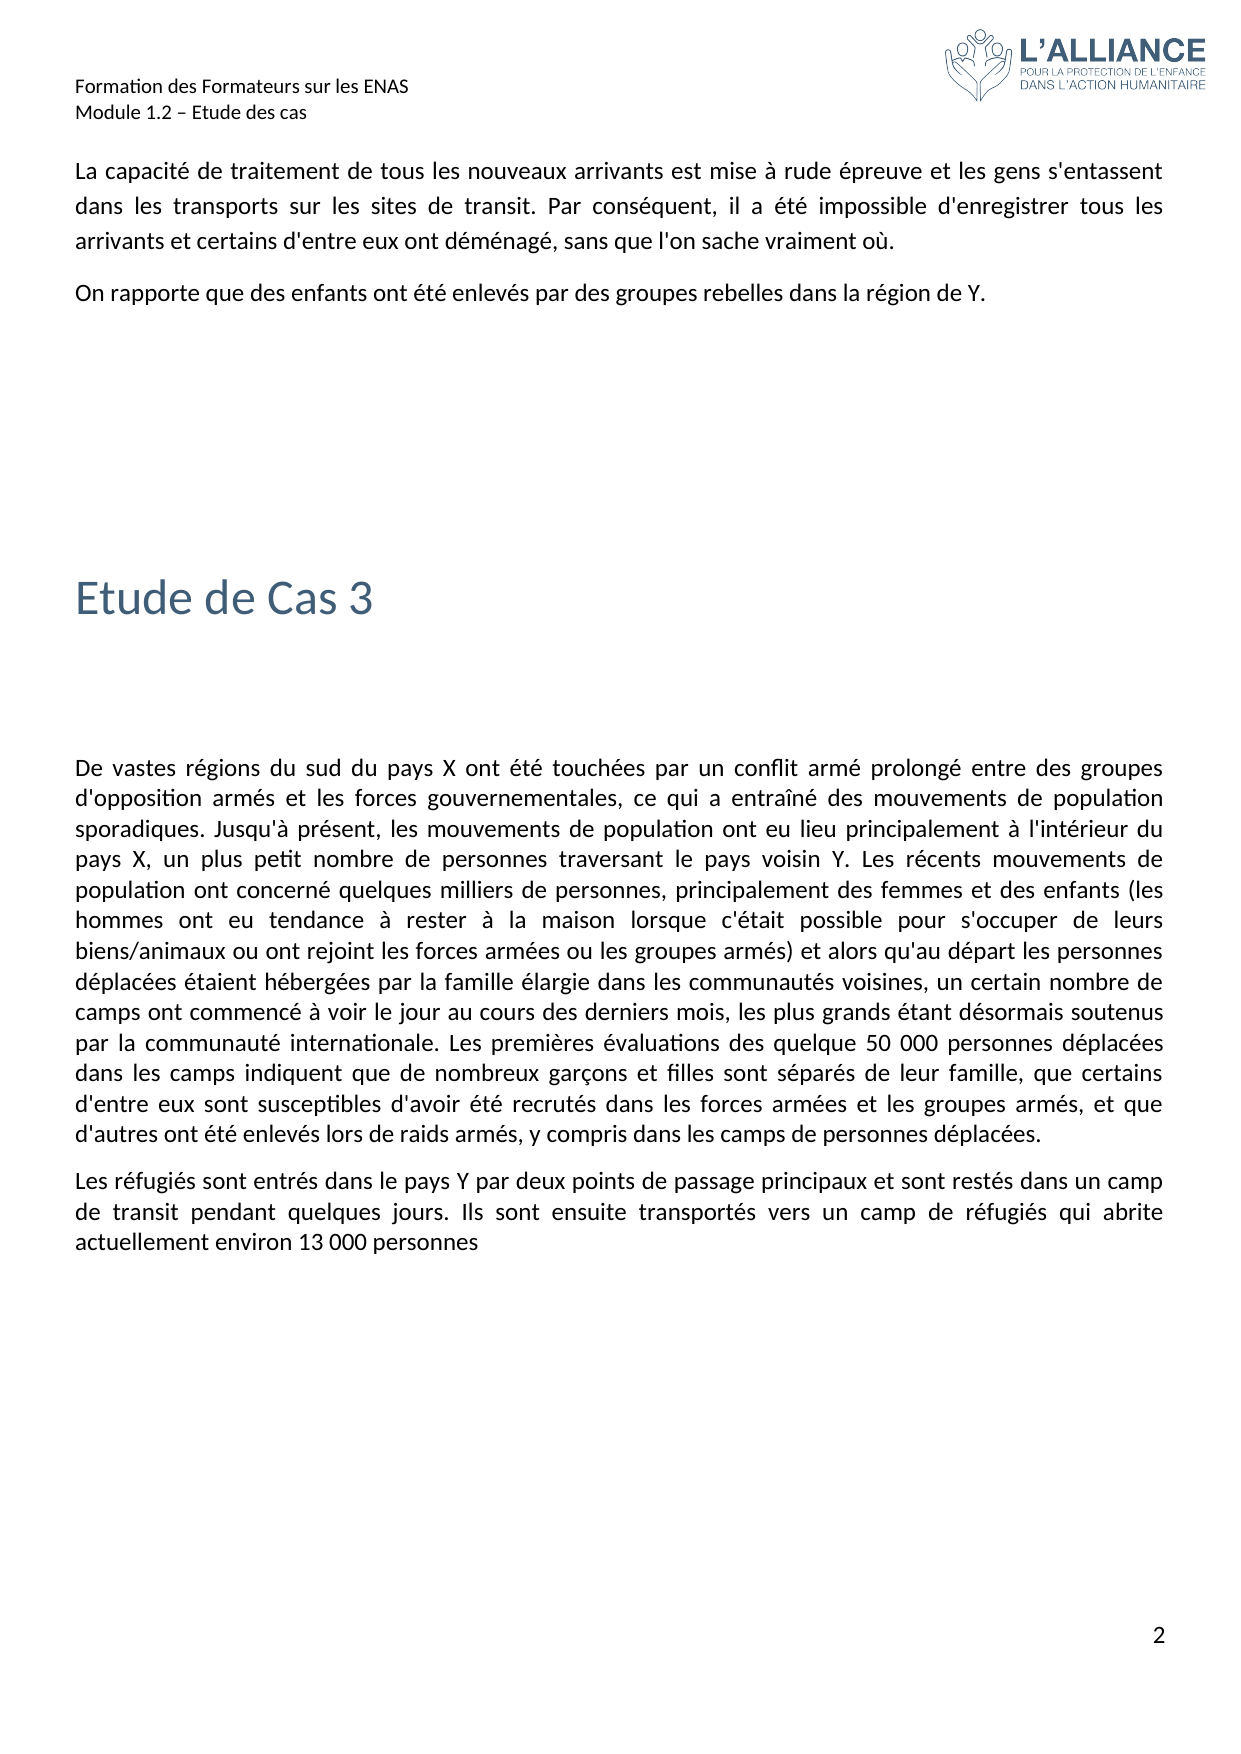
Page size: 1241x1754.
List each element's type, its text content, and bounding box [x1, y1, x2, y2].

picture [917, 3, 1238, 126]
text La capacité de traitement de tous les nouveaux arrivants est mise à rude épreuve et les gens s'entassent dans les transports sur les sites de transit. Par conséquent, il a été impossible d'enregistrer tous les arrivants et certains d'entre eux ont déménagé, sans que l'on sache vraiment où. [75, 155, 1165, 256]
text Etude de Cas 3 [54, 566, 1111, 669]
text On rapporte que des enfants ont été enlevés par des groupes rebelles dans la région de Y. [75, 277, 1165, 307]
text De vastes régions du sud du pays X ont été touchées par un conflit armé prolongé entre des groupes d'opposition armés et les forces gouvernementales, ce qui a entraîné des mouvements de population sporadiques. Jusqu'à présent, les mouvements de population ont eu lieu principalement à l'intérieur du pays X, un plus petit nombre de personnes traversant le pays voisin Y. Les récents mouvements de population ont concerné quelques milliers de personnes, principalement des femmes et des enfants (les hommes ont eu tendance à rester à la maison lorsque c'était possible pour s'occuper de leurs biens/animaux ou ont rejoint les forces armées ou les groupes armés) et alors qu'au départ les personnes déplacées étaient hébergées par la famille élargie dans les communautés voisines, un certain nombre de camps ont commencé à voir le jour au cours des derniers mois, les plus grands étant désormais soutenus par la communauté internationale. Les premières évaluations des quelque 50 000 personnes déplacées dans les camps indiquent que de nombreux garçons et filles sont séparés de leur famille, que certains d'entre eux sont susceptibles d'avoir été recrutés dans les forces armées et les groupes armés, et que d'autres ont été enlevés lors de raids armés, y compris dans les camps de personnes déplacées. [75, 752, 1165, 1149]
text Les réfugiés sont entrés dans le pays Y par deux points de passage principaux et sont restés dans un camp de transit pendant quelques jours. Ils sont ensuite transportés vers un camp de réfugiés qui abrite actuellement environ 13 000 personnes [75, 1165, 1165, 1257]
